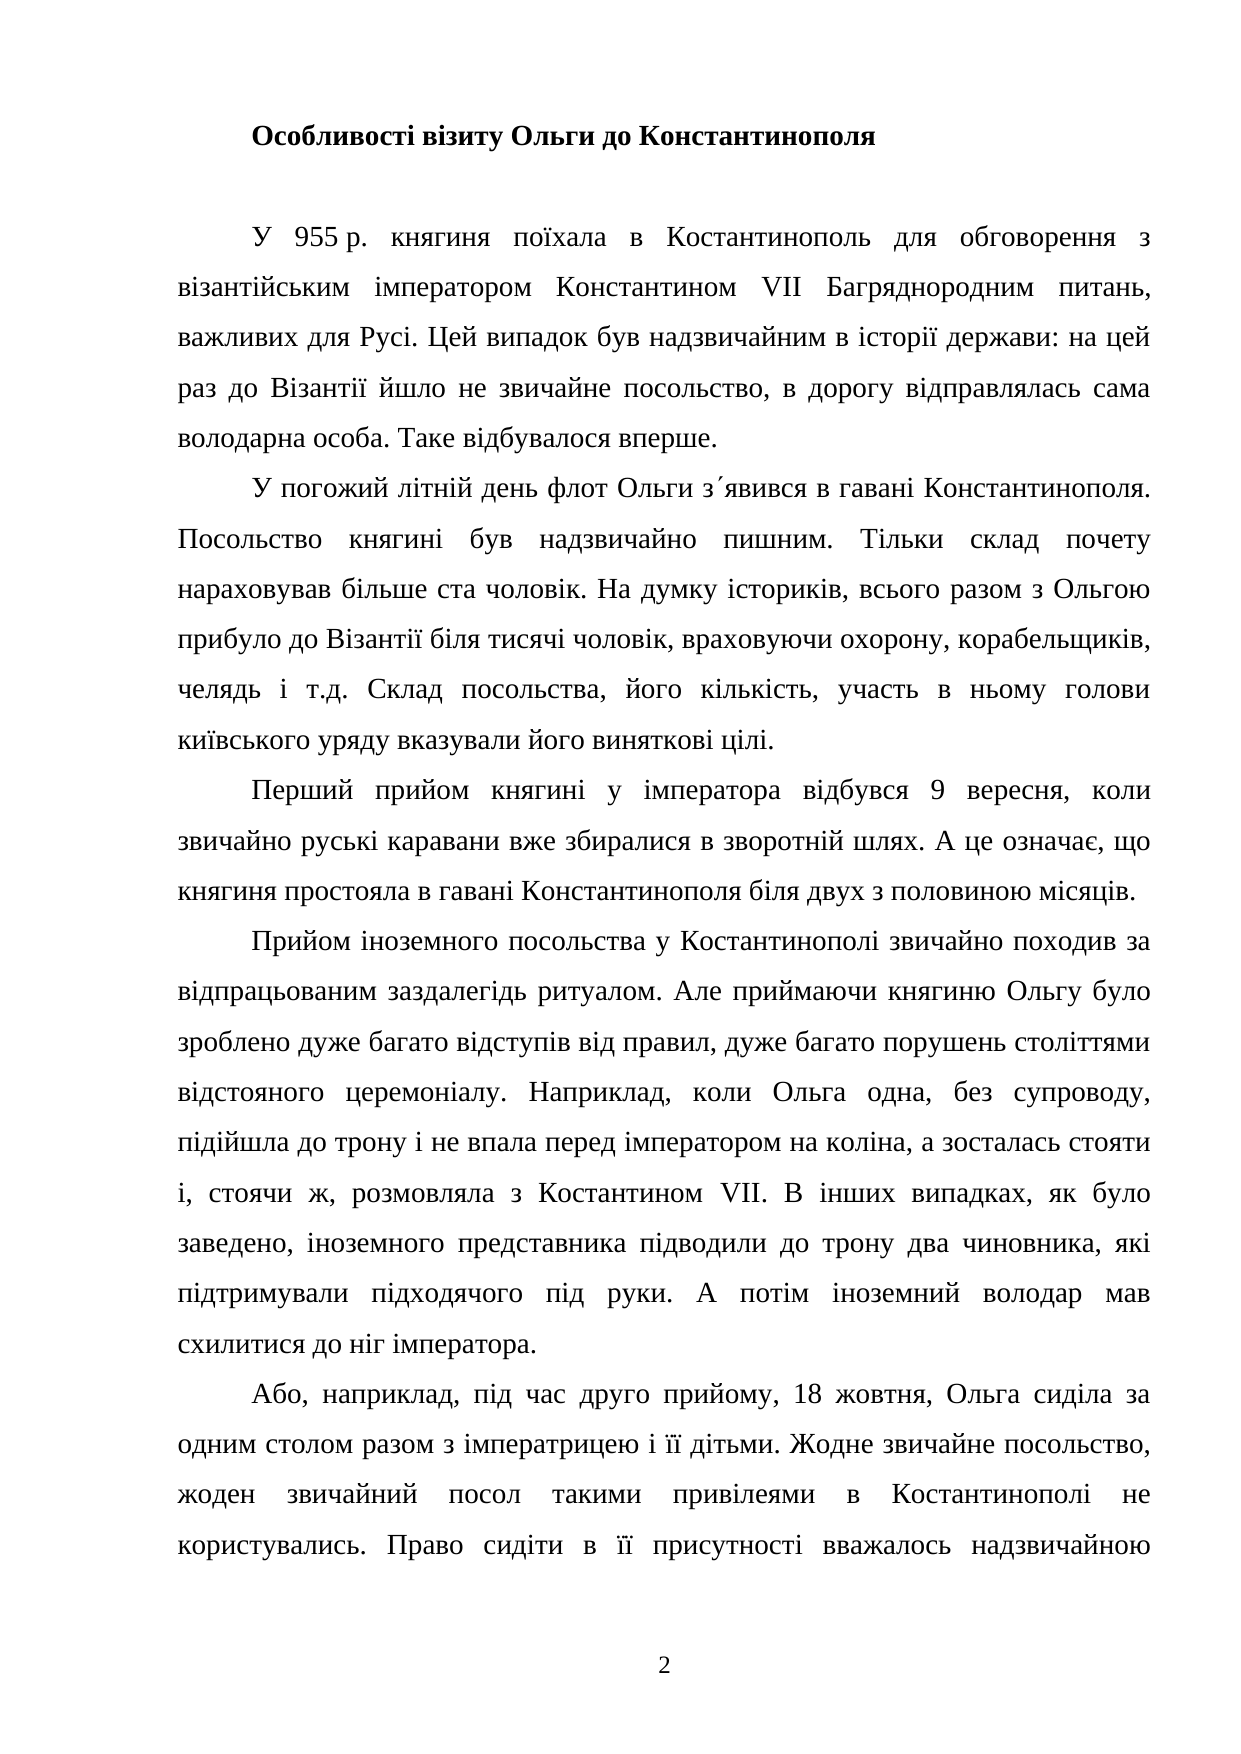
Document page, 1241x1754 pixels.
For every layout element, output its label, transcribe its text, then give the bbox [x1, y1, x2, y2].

text Прийом іноземного посольства у Костантинополі звичайно походив за відпрацьованим заздалегідь ритуалом. Але приймаючи княгиню Ольгу було зроблено дуже багато відступів від правил, дуже багато порушень століттями відстояного церемоніалу. Наприклад, коли Ольга одна, без супроводу, підійшла до трону і не впала перед імператором на коліна, а зосталась стояти і, стоячи ж, розмовляла з Костантином VII. В інших випадках, як було заведено, іноземного представника підводили до трону два чиновника, які підтримували підходячого під руки. А потім іноземний володар мав схилитися до ніг імператора. [177, 923, 1152, 1359]
text Особливості візиту Ольги до Константинополя [177, 118, 1152, 152]
text У 955 р. княгиня поїхала в Костантинополь для обговорення з візантійським імператором Константином VII Багряднородним питань, важливих для Русі. Цей випадок був надзвичайним в історії держави: на цей раз до Візантії йшло не звичайне посольство, в дорогу відправлялась сама володарна особа. Таке відбувалося вперше. [177, 219, 1152, 453]
text У погожий літній день флот Ольги зявився в гавані Константинополя. Посольство княгині був надзвичайно пишним. Тільки склад почету нараховував більше ста чоловік. На думку істориків, всього разом з Ольгою прибуло до Візантії біля тисячі чоловік, враховуючи охорону, корабельщиків, челядь і т.д. Склад посольства, його кількість, участь в ньому голови київського уряду вказували його виняткові цілі. [177, 470, 1152, 756]
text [177, 1376, 1152, 1561]
text Перший прийом княгині у імператора відбувся 9 вересня, коли звичайно руські каравани вже збиралися в зворотній шлях. А це означає, що княгиня простояла в гавані Константинополя біля двух з половиною місяців. [177, 772, 1152, 906]
